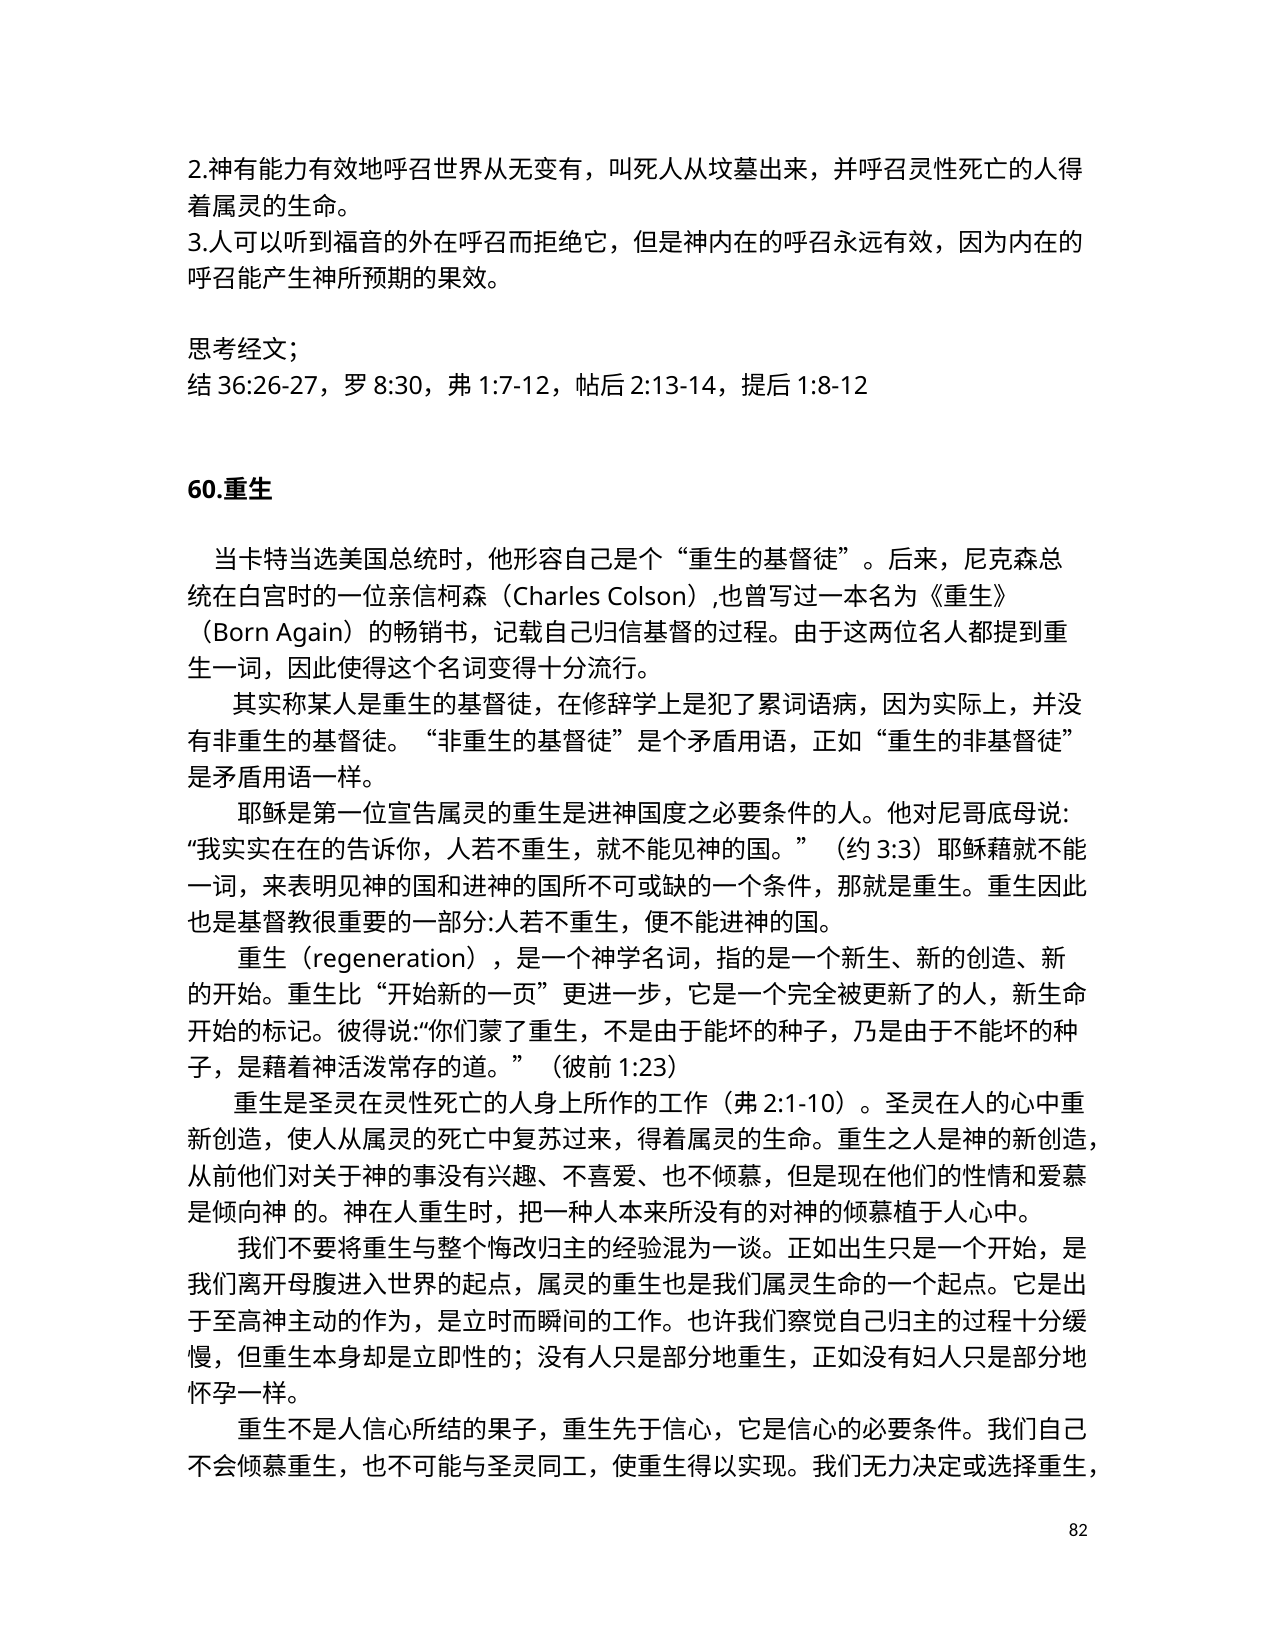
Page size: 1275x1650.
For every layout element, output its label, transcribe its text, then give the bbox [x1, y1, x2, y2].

text 其实称某人是重生的基督徒，在修辞学上是犯了累词语病，因为实际上，并没有非重生的基督徒。“非重生的基督徒”是个矛盾用语，正如“重生的非基督徒”是矛盾用语一样。 [187, 685, 1087, 794]
text 2.神有能力有效地呼召世界从无变有，叫死人从坟墓出来，并呼召灵性死亡的人得着属灵的生命。 [187, 150, 1087, 222]
text 60.重生 [187, 470, 1087, 506]
text 重生是圣灵在灵性死亡的人身上所作的工作（弗2:1-10）。圣灵在人的心中重新创造，使人从属灵的死亡中复苏过来，得着属灵的生命。重生之人是神的新创造，从前他们对关于神的事没有兴趣、不喜爱、也不倾慕，但是现在他们的性情和爱慕是倾向神 的。神在人重生时，把一种人本来所没有的对神的倾慕植于人心中。 [187, 1084, 1087, 1229]
text 3.人可以听到福音的外在呼召而拒绝它，但是神内在的呼召永远有效，因为内在的呼召能产生神所预期的果效。 [187, 222, 1087, 295]
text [187, 1410, 1087, 1482]
text 当卡特当选美国总统时，他形容自己是个“重生的基督徒”。后来，尼克森总统在白宫时的一位亲信柯森（Charles Colson）,也曾写过一本名为《重生》（Born Again）的畅销书，记载自己归信基督的过程。由于这两位名人都提到重生一词，因此使得这个名词变得十分流行。 [187, 540, 1087, 685]
text 重生（regeneration），是一个神学名词，指的是一个新生、新的创造、新的开始。重生比“开始新的一页”更进一步，它是一个完全被更新了的人，新生命开始的标记。彼得说:“你们蒙了重生，不是由于能坏的种子，乃是由于不能坏的种子，是藉着神活泼常存的道。”（彼前1:23） [187, 939, 1087, 1084]
text 耶稣是第一位宣告属灵的重生是进神国度之必要条件的人。他对尼哥底母说:“我实实在在的告诉你，人若不重生，就不能见神的国。”（约3:3）耶稣藉就不能一词，来表明见神的国和进神的国所不可或缺的一个条件，那就是重生。重生因此也是基督教很重要的一部分:人若不重生，便不能进神的国。 [187, 794, 1087, 939]
text 我们不要将重生与整个悔改归主的经验混为一谈。正如出生只是一个开始，是我们离开母腹进入世界的起点，属灵的重生也是我们属灵生命的一个起点。它是出于至高神主动的作为，是立时而瞬间的工作。也许我们察觉自己归主的过程十分缓慢，但重生本身却是立即性的；没有人只是部分地重生，正如没有妇人只是部分地怀孕一样。 [187, 1229, 1087, 1410]
text 结36:26-27，罗8:30，弗1:7-12，帖后2:13-14，提后1:8-12 [187, 365, 1087, 402]
text 思考经文； [187, 329, 1087, 365]
